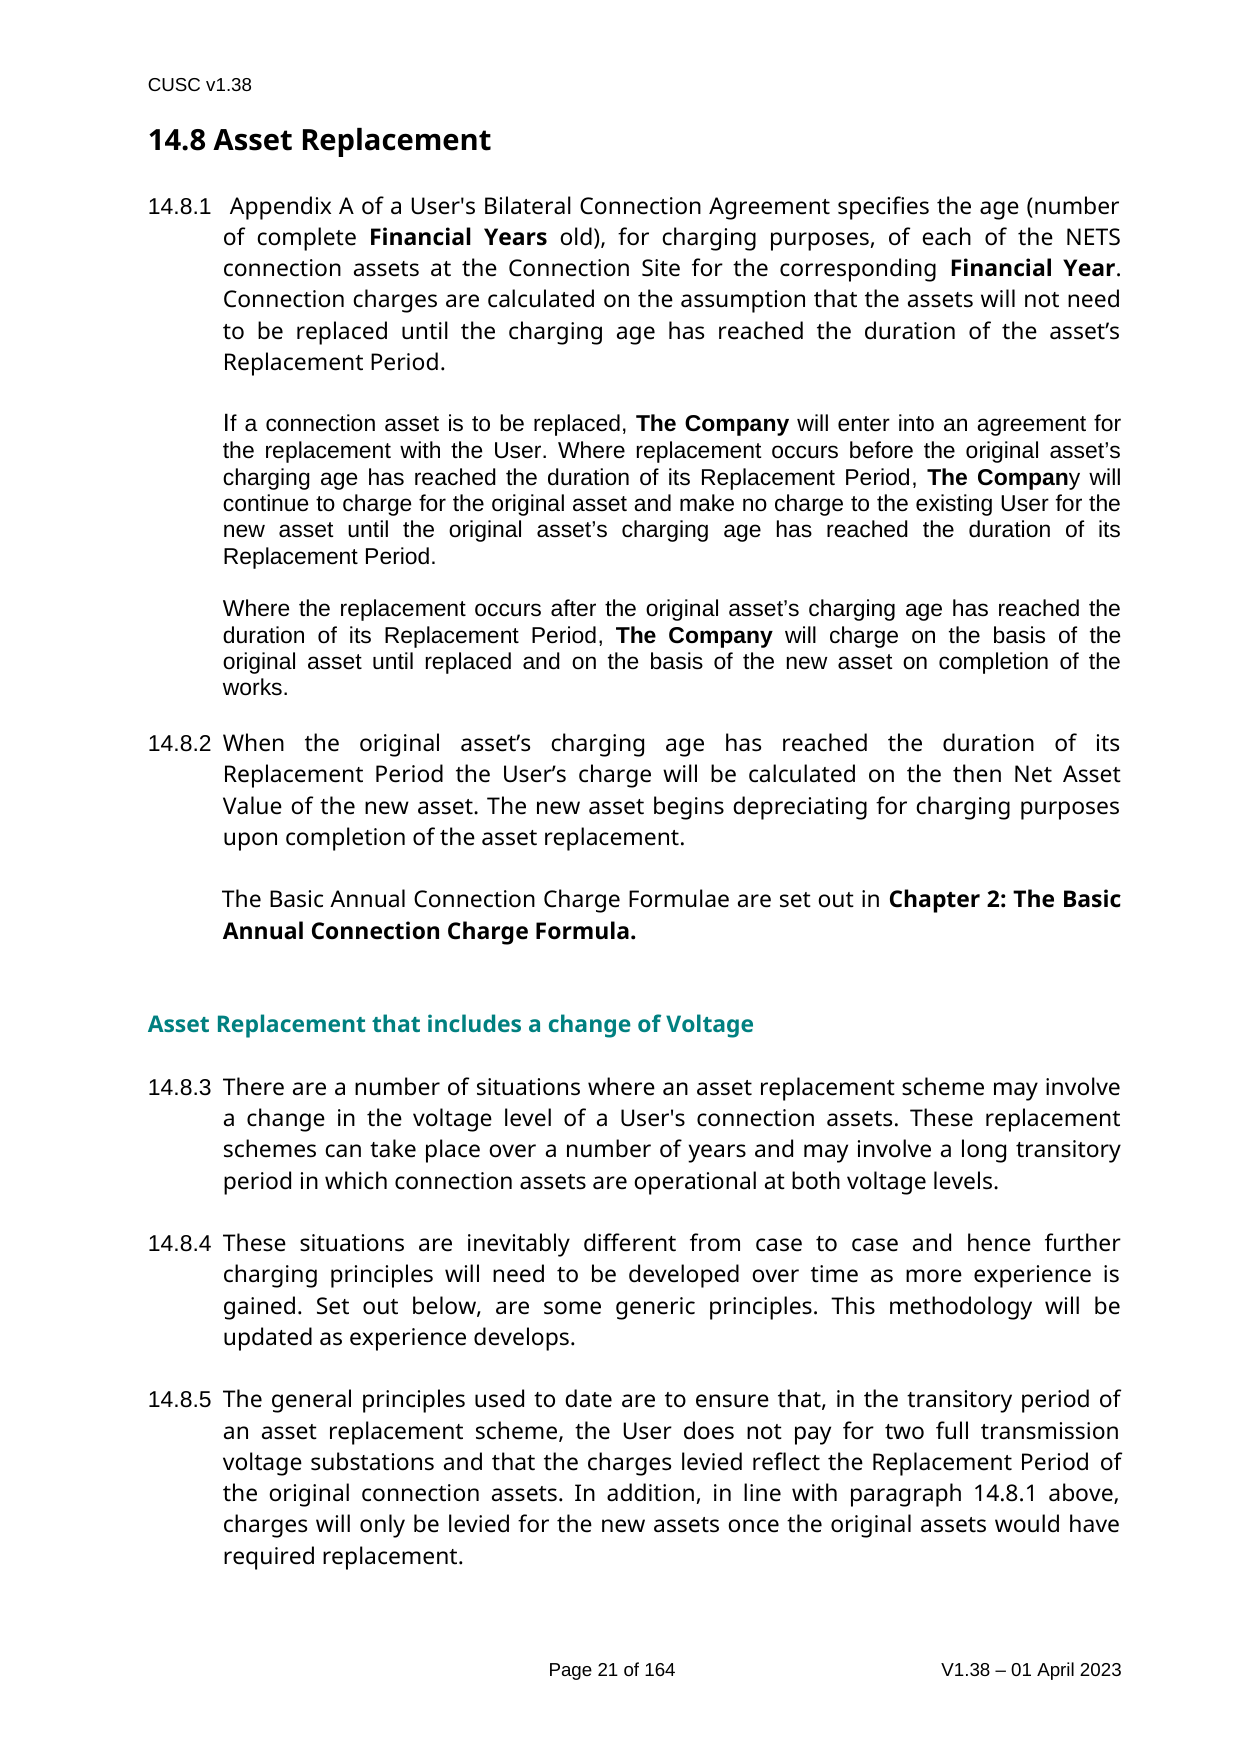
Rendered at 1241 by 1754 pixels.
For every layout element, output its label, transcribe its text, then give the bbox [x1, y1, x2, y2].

subtitle 14.8 Asset Replacement [148, 119, 1121, 158]
list When the original asset’s charging age has reached the duration of its Replacement Period the User’s charge will be calculated on the then Net Asset Value of the new asset. The new asset begins depreciating for charging purposes upon completion of the asset replacement. [148, 727, 1121, 852]
list There are a number of situations where an asset replacement scheme may involve a change in the voltage level of a User's connection assets. These replacement schemes can take place over a number of years and may involve a long transitory period in which connection assets are operational at both voltage levels. [148, 1071, 1121, 1196]
list The general principles used to date are to ensure that, in the transitory period of an asset replacement scheme, the User does not pay for two full transmission voltage substations and that the charges levied reflect the Replacement Period of the original connection assets. In addition, in line with paragraph 14.8.1 above, charges will only be levied for the new assets once the original assets would have required replacement. [148, 1383, 1121, 1571]
text Where the replacement occurs after the original asset’s charging age has reached the duration of its Replacement Period, The Company will charge on the basis of the original asset until replaced and on the basis of the new asset on completion of the works. [223, 595, 1121, 701]
list These situations are inevitably different from case to case and hence further charging principles will need to be developed over time as more experience is gained. Set out below, are some generic principles. This methodology will be updated as experience develops. [148, 1227, 1121, 1352]
subtitle Asset Replacement that includes a change of Voltage [148, 1008, 1121, 1039]
list Appendix A of a User's Bilateral Connection Agreement specifies the age (number of complete Financial Years old), for charging purposes, of each of the NETS connection assets at the Connection Site for the corresponding Financial Year. Connection charges are calculated on the assumption that the assets will not need to be replaced until the charging age has reached the duration of the asset’s Replacement Period. [148, 190, 1121, 377]
text If a connection asset is to be replaced, The Company will enter into an agreement for the replacement with the User. Where replacement occurs before the original asset’s charging age has reached the duration of its Replacement Period, The Company will continue to charge for the original asset and make no charge to the existing User for the new asset until the original asset’s charging age has reached the duration of its Replacement Period. [223, 408, 1121, 569]
text The Basic Annual Connection Charge Formulae are set out in Chapter 2: The Basic Annual Connection Charge Formula. [222, 883, 1121, 946]
